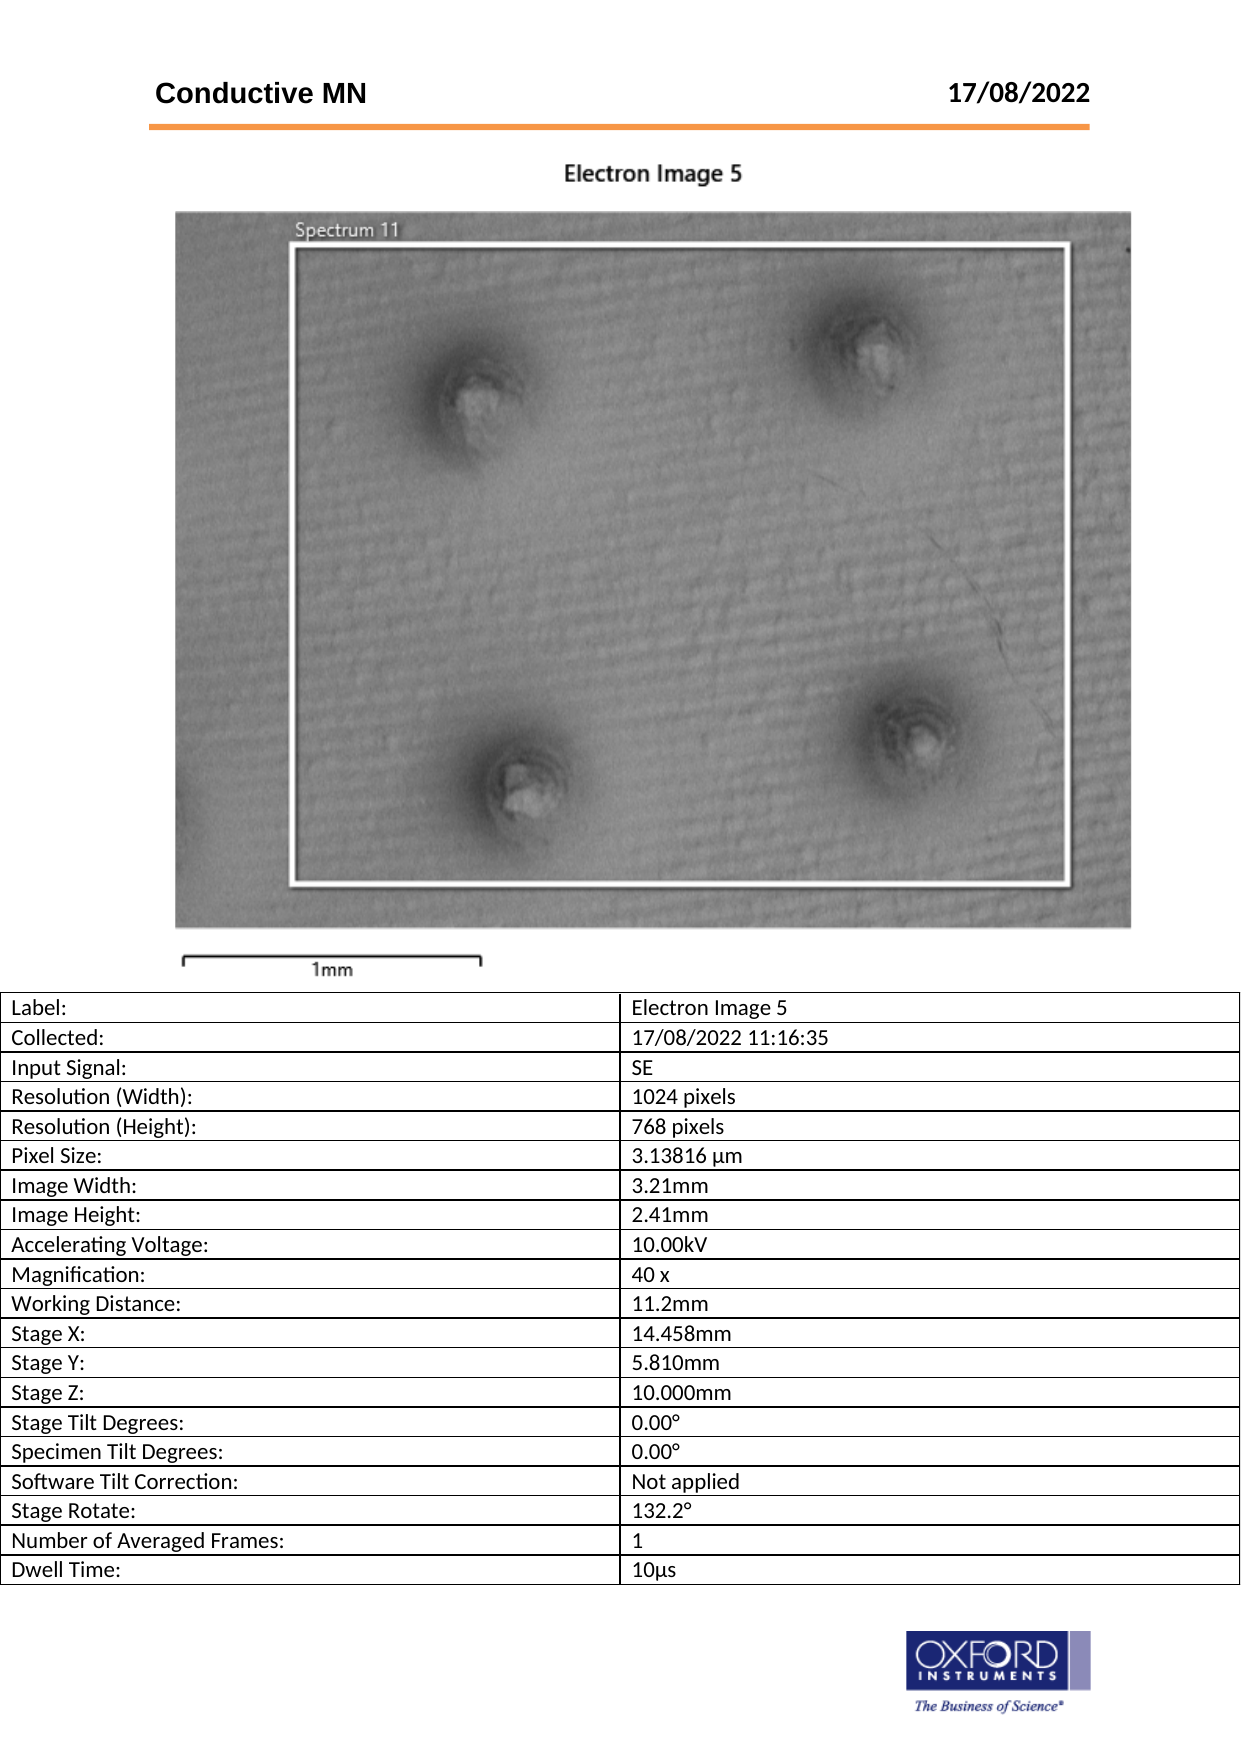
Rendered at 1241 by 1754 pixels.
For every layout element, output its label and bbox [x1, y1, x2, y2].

picture [906, 1631, 1091, 1716]
